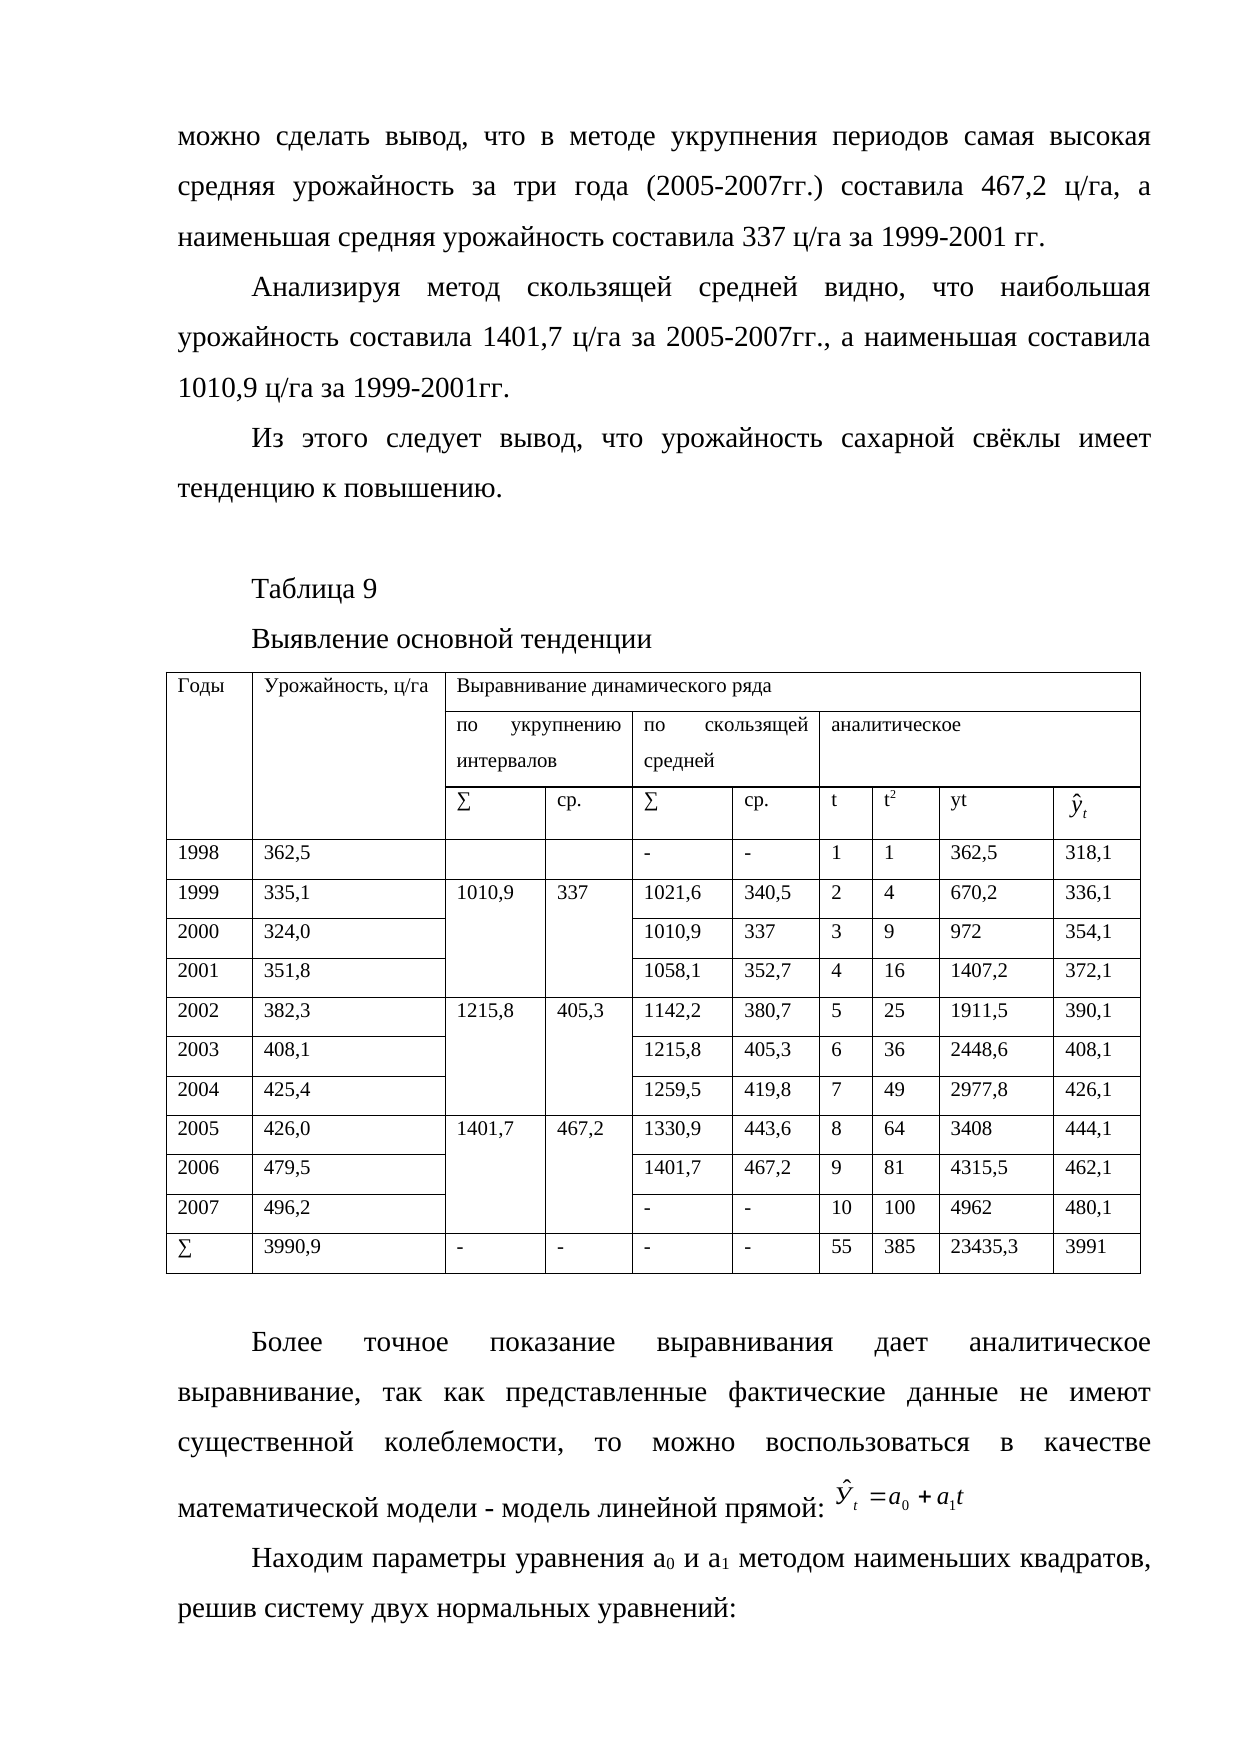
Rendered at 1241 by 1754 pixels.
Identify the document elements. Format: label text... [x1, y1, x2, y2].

table_cell 2007 [167, 1195, 252, 1233]
table_cell 462,1 [1054, 1155, 1140, 1194]
table_cell 1215,8 [633, 1037, 732, 1076]
table_cell 2001 [167, 959, 252, 997]
table_cell 385 [873, 1234, 939, 1272]
table_cell 426,0 [253, 1116, 445, 1154]
table_cell 2000 [167, 919, 252, 957]
table_cell yt [940, 788, 1053, 839]
table_cell 467,2 [546, 1116, 632, 1233]
table_cell 25 [873, 998, 939, 1036]
table_cell 352,7 [733, 959, 819, 997]
table_cell 55 [820, 1234, 872, 1272]
table_cell 425,4 [253, 1077, 445, 1115]
table_cell 6 [820, 1037, 872, 1076]
table_cell 36 [873, 1037, 939, 1076]
table_cell - [733, 1234, 819, 1272]
table_cell 479,5 [253, 1155, 445, 1194]
table_cell 2004 [167, 1077, 252, 1115]
table_cell 337 [733, 919, 819, 957]
table_cell - [733, 1195, 819, 1233]
table_cell - [546, 1234, 632, 1272]
table_cell - [633, 1234, 732, 1272]
table_cell 480,1 [1054, 1195, 1140, 1233]
table_cell 2 [820, 880, 872, 918]
table_cell 2448,6 [940, 1037, 1053, 1076]
table_cell - [733, 840, 819, 879]
table_cell 2005 [167, 1116, 252, 1154]
table_cell 408,1 [1054, 1037, 1140, 1076]
table_cell 10 [820, 1195, 872, 1233]
table_cell [446, 840, 545, 879]
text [177, 118, 1152, 252]
table_cell 362,5 [253, 840, 445, 879]
table_cell 419,8 [733, 1077, 819, 1115]
table_cell ∑ [167, 1234, 252, 1272]
table_cell 380,7 [733, 998, 819, 1036]
table_cell 5 [820, 998, 872, 1036]
table_cell 337 [546, 880, 632, 997]
table_header Урожайность, ц/га [253, 673, 445, 839]
table_cell аналитическое [820, 712, 1140, 786]
table_cell - [633, 1195, 732, 1233]
table_cell 1998 [167, 840, 252, 879]
table_cell 100 [873, 1195, 939, 1233]
table_cell ∑ [633, 788, 732, 839]
text Находим параметры уравнения а0 и а1 методом наименьших квадратов, решив систему двух нормальных уравнений: [177, 1540, 1152, 1624]
text Выявление основной тенденции [177, 621, 1152, 655]
table_cell 1010,9 [633, 919, 732, 957]
table_cell 3991 [1054, 1234, 1140, 1272]
table_cell 2006 [167, 1155, 252, 1194]
table_cell 382,3 [253, 998, 445, 1036]
table_cell 64 [873, 1116, 939, 1154]
table_cell 7 [820, 1077, 872, 1115]
table_cell 1 [873, 840, 939, 879]
table_cell 405,3 [733, 1037, 819, 1076]
table_cell 9 [873, 919, 939, 957]
table_cell 972 [940, 919, 1053, 957]
table_cell 318,1 [1054, 840, 1140, 879]
text Таблица 9 [177, 571, 1152, 604]
table_cell 49 [873, 1077, 939, 1115]
table_cell - [633, 840, 732, 879]
table_cell 3 [820, 919, 872, 957]
table_cell 390,1 [1054, 998, 1140, 1036]
table_cell 1 [820, 840, 872, 879]
table_cell 2003 [167, 1037, 252, 1076]
table_cell 4962 [940, 1195, 1053, 1233]
table_cell 23435,3 [940, 1234, 1053, 1272]
table_cell 81 [873, 1155, 939, 1194]
text Более точное показание выравнивания дает аналитическое выравнивание, так как представленные фактические данные не имеют существенной колеблемости, то можно воспользоваться в качестве математической модели - модель линейной прямой: [177, 1324, 1152, 1523]
table_cell 336,1 [1054, 880, 1140, 918]
table_cell по скользящей средней [633, 712, 819, 786]
table_cell t [820, 788, 872, 839]
table_cell 354,1 [1054, 919, 1140, 957]
table_cell 467,2 [733, 1155, 819, 1194]
table_cell 1259,5 [633, 1077, 732, 1115]
table_cell 1999 [167, 880, 252, 918]
table_cell 1401,7 [633, 1155, 732, 1194]
table_cell ср. [733, 788, 819, 839]
table_cell 1215,8 [446, 998, 545, 1115]
table_cell 1142,2 [633, 998, 732, 1036]
table_cell [546, 840, 632, 879]
table_cell 3408 [940, 1116, 1053, 1154]
table_cell 443,6 [733, 1116, 819, 1154]
table_cell 1911,5 [940, 998, 1053, 1036]
table_cell 1058,1 [633, 959, 732, 997]
table_cell t2 [873, 788, 939, 839]
table_cell 324,0 [253, 919, 445, 957]
table_cell 1021,6 [633, 880, 732, 918]
table_cell 4 [820, 959, 872, 997]
table_cell 1401,7 [446, 1116, 545, 1233]
table_cell ∑ [446, 788, 545, 839]
table_cell ср. [546, 788, 632, 839]
table_cell 496,2 [253, 1195, 445, 1233]
table_cell 408,1 [253, 1037, 445, 1076]
text Анализируя метод скользящей средней видно, что наибольшая урожайность составила 1401,7 ц/га за 2005-2007гг., а наименьшая составила 1010,9 ц/га за 1999-2001гг. [177, 269, 1152, 403]
table_cell 351,8 [253, 959, 445, 997]
table_cell 3990,9 [253, 1234, 445, 1272]
text Из этого следует вывод, что урожайность сахарной свёклы имеет тенденцию к повышению. [177, 420, 1152, 504]
table_cell 426,1 [1054, 1077, 1140, 1115]
table_cell 362,5 [940, 840, 1053, 879]
table_cell 4315,5 [940, 1155, 1053, 1194]
table_cell 9 [820, 1155, 872, 1194]
table_header Выравнивание динамического ряда [446, 673, 1140, 711]
table_cell 670,2 [940, 880, 1053, 918]
table_cell 2002 [167, 998, 252, 1036]
table_cell 340,5 [733, 880, 819, 918]
table_cell 8 [820, 1116, 872, 1154]
table_cell 1010,9 [446, 880, 545, 997]
table_cell 2977,8 [940, 1077, 1053, 1115]
table_cell 444,1 [1054, 1116, 1140, 1154]
table_cell - [446, 1234, 545, 1272]
table_cell 4 [873, 880, 939, 918]
table_cell 372,1 [1054, 959, 1140, 997]
table_header Годы [167, 673, 252, 839]
table_cell по укрупнению интервалов [446, 712, 632, 786]
table_cell 1407,2 [940, 959, 1053, 997]
table_cell 405,3 [546, 998, 632, 1115]
table_cell [1054, 788, 1140, 839]
table_cell 16 [873, 959, 939, 997]
table_cell 335,1 [253, 880, 445, 918]
table_cell 1330,9 [633, 1116, 732, 1154]
